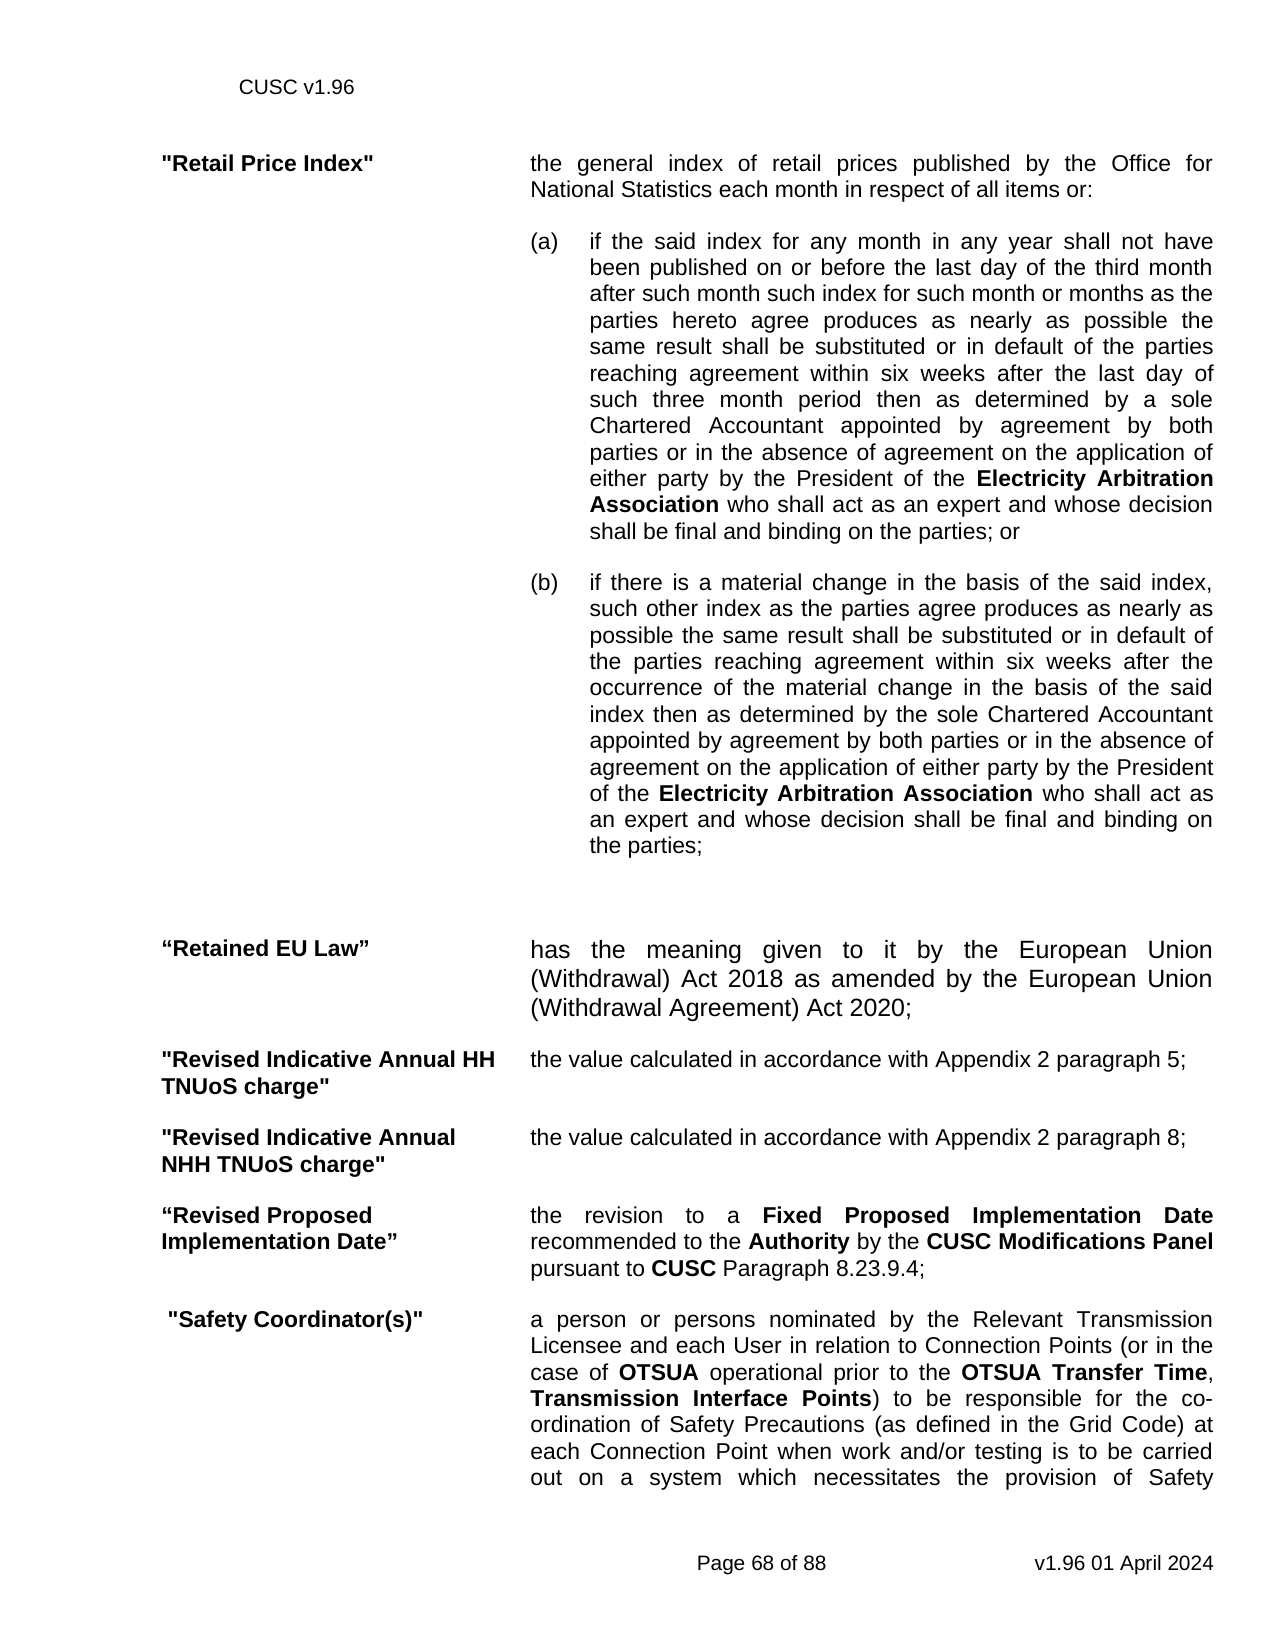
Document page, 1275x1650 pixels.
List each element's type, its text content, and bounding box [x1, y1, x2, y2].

table_cell the general index of retail prices published by the Office for National Statistics each month in respect of all items or: (a) if the said index for any month in any year shall not have been published on or before the last day of the third month after such month such index for such month or months as the parties hereto agree produces as nearly as possible the same result shall be substituted or in default of the parties reaching agreement within six weeks after the last day of such three month period then as determined by a sole Chartered Accountant appointed by agreement by both parties or in the absence of agreement on the application of either party by the President of the Electricity Arbitration Association who shall act as an expert and whose decision shall be final and binding on the parties; or (b) if there is a material change in the basis of the said index, such other index as the parties agree produces as nearly as possible the same result shall be substituted or in default of the parties reaching agreement within six weeks after the occurrence of the material change in the basis of the said index then as determined by the sole Chartered Accountant appointed by agreement by both parties or in the absence of agreement on the application of either party by the President of the Electricity Arbitration Association who shall act as an expert and whose decision shall be final and binding on the parties; [519, 150, 1225, 935]
table_cell the value calculated in accordance with Appendix 2 paragraph 5; [519, 1046, 1225, 1124]
table_cell “Revised Proposed Implementation Date” [150, 1202, 519, 1306]
table_cell the value calculated in accordance with Appendix 2 paragraph 8; [519, 1124, 1225, 1202]
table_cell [519, 1306, 1225, 1490]
table_cell “Retained EU Law” [150, 935, 519, 1046]
table_cell the revision to a Fixed Proposed Implementation Date recommended to the Authority by the CUSC Modifications Panel pursuant to CUSC Paragraph 8.23.9.4; [519, 1202, 1225, 1306]
table_cell has the meaning given to it by the European Union (Withdrawal) Act 2018 as amended by the European Union (Withdrawal Agreement) Act 2020; [519, 935, 1225, 1046]
table_cell "Revised Indicative Annual NHH TNUoS charge" [150, 1124, 519, 1202]
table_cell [150, 1306, 519, 1490]
table_cell "Revised Indicative Annual HH TNUoS charge" [150, 1046, 519, 1124]
table_cell "Retail Price Index" [150, 150, 519, 935]
